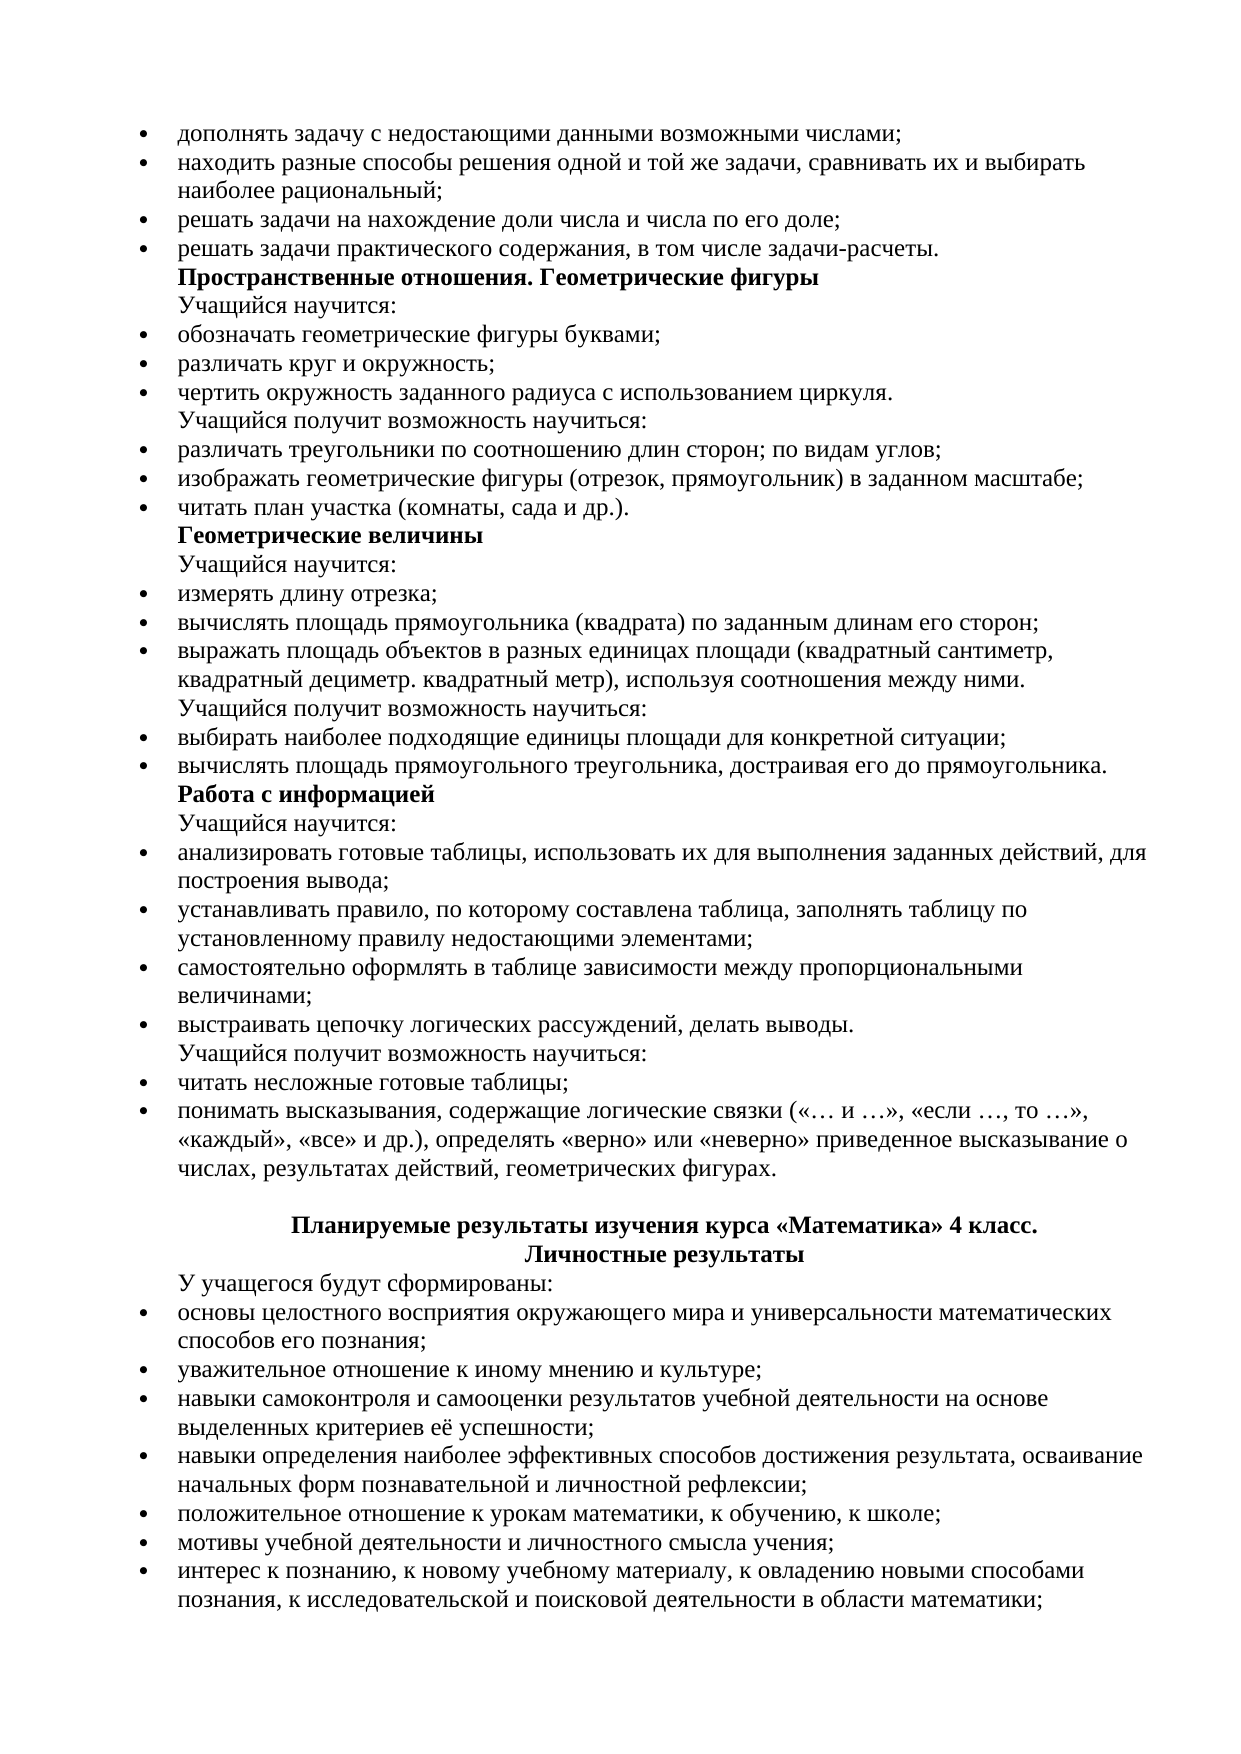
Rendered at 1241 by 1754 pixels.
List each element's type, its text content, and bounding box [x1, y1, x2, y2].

list различать круг и окружность; [140, 348, 1152, 377]
list различать треугольники по соотношению длин сторон; по видам углов; [140, 434, 1152, 463]
list дополнять задачу с недостающими данными возможными числами; [140, 118, 1152, 147]
list выражать площадь объектов в разных единицах площади (квадратный сантиметр, квадратный дециметр. квадратный метр), используя соотношения между ними. [140, 636, 1152, 693]
list уважительное отношение к иному мнению и культуре; [140, 1354, 1152, 1383]
list навыки самоконтроля и самооценки результатов учебной деятельности на основе выделенных критериев её успешности; [140, 1383, 1152, 1441]
text Учащийся получит возможность научиться: [177, 693, 1152, 722]
list мотивы учебной деятельности и личностного смысла учения; [140, 1527, 1152, 1556]
text Личностные результаты [177, 1239, 1152, 1268]
list самостоятельно оформлять в таблице зависимости между пропорциональными величинами; [140, 952, 1152, 1009]
text Учащийся получит возможность научиться: [177, 1038, 1152, 1067]
list читать план участка (комнаты, сада и др.). [140, 492, 1152, 521]
list положительное отношение к урокам математики, к обучению, к школе; [140, 1498, 1152, 1527]
text Работа с информацией [177, 779, 1152, 808]
text Учащийся получит возможность научиться: [177, 406, 1152, 434]
subtitle Планируемые результаты изучения курса «Математика» 4 класс. [177, 1211, 1152, 1239]
text Учащийся научится: [177, 291, 1152, 319]
list основы целостного восприятия окружающего мира и универсальности математических способов его познания; [140, 1297, 1152, 1354]
list чертить окружность заданного радиуса с использованием циркуля. [140, 377, 1152, 406]
list вычислять площадь прямоугольника (квадрата) по заданным длинам его сторон; [140, 607, 1152, 636]
list анализировать готовые таблицы, использовать их для выполнения заданных действий, для построения вывода; [140, 837, 1152, 894]
list интерес к познанию, к новому учебному материалу, к овладению новыми способами познания, к исследовательской и поисковой деятельности в области математики; [140, 1556, 1152, 1613]
list навыки определения наиболее эффективных способов достижения результата, осваивание начальных форм познавательной и личностной рефлексии; [140, 1441, 1152, 1498]
list выстраивать цепочку логических рассуждений, делать выводы. [140, 1009, 1152, 1038]
list читать несложные готовые таблицы; [140, 1067, 1152, 1096]
list выбирать наиболее подходящие единицы площади для конкретной ситуации; [140, 722, 1152, 751]
list измерять длину отрезка; [140, 578, 1152, 607]
list изображать геометрические фигуры (отрезок, прямоугольник) в заданном масштабе; [140, 463, 1152, 492]
list решать задачи практического содержания, в том числе задачи-расчеты. [140, 233, 1152, 262]
list решать задачи на нахождение доли числа и числа по его доле; [140, 204, 1152, 233]
text Учащийся научится: [177, 549, 1152, 578]
list понимать высказывания, содержащие логические связки («… и …», «если …, то …», «каждый», «все» и др.), определять «верно» или «неверно» приведенное высказывание о числах, результатах действий, геометрических фигурах. [140, 1096, 1152, 1182]
list вычислять площадь прямоугольного треугольника, достраивая его до прямоугольника. [140, 751, 1152, 779]
text Учащийся научится: [177, 808, 1152, 837]
text Пространственные отношения. Геометрические фигуры [177, 262, 1152, 291]
list находить разные способы решения одной и той же задачи, сравнивать их и выбирать наиболее рациональный; [140, 147, 1152, 204]
text Геометрические величины [177, 521, 1152, 549]
text У учащегося будут сформированы: [177, 1268, 1152, 1297]
list обозначать геометрические фигуры буквами; [140, 319, 1152, 348]
list устанавливать правило, по которому составлена таблица, заполнять таблицу по установленному правилу недостающими элементами; [140, 894, 1152, 952]
